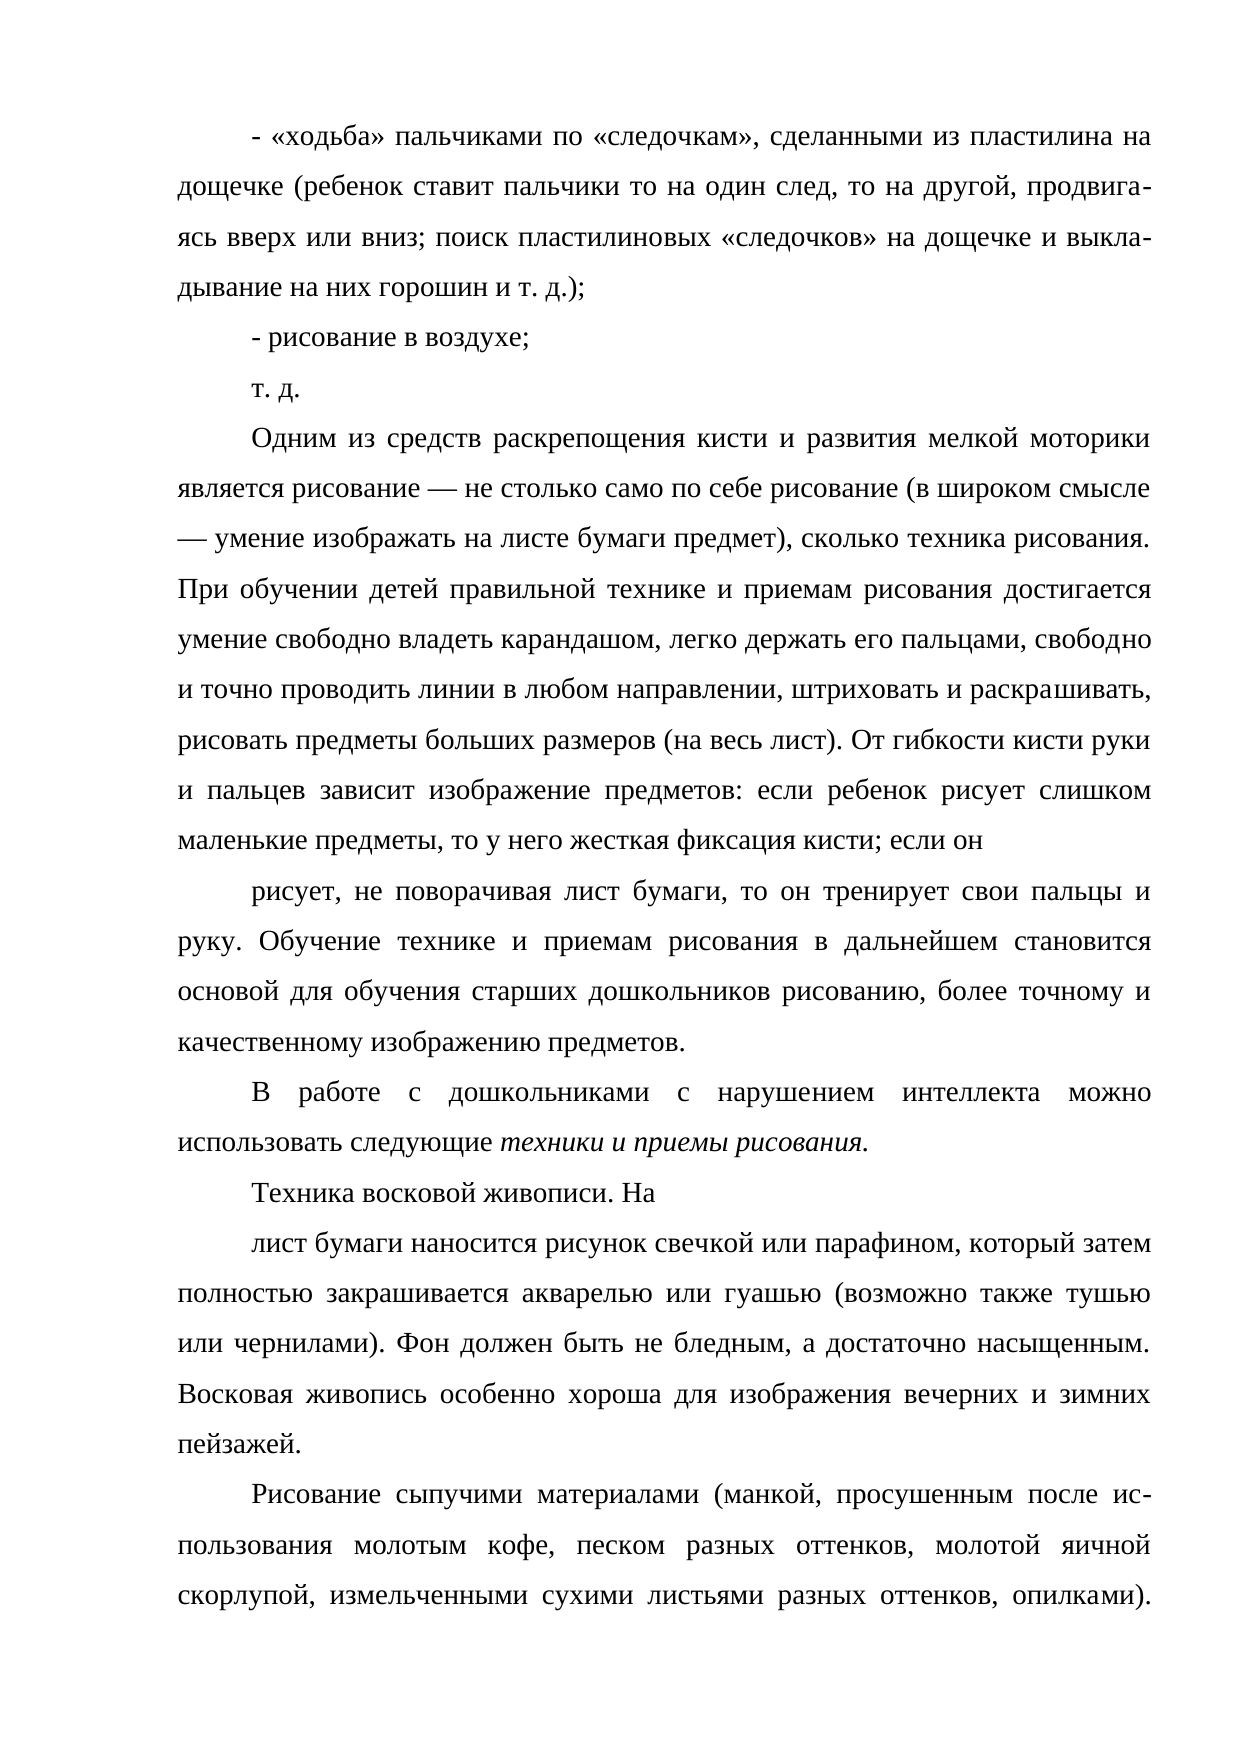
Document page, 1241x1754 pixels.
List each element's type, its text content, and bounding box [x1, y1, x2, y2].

text В работе с дошкольниками с нарушением интеллекта можно использовать следующие техники и приемы рисования. [177, 1074, 1152, 1158]
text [177, 1477, 1152, 1611]
text рисует, не поворачивая лист бумаги, то он тренирует свои пальцы и руку. Обучение технике и приемам рисования в дальнейшем становится основой для обучения старших дошкольников рисованию, более точному и качественному изображению предметов. [177, 873, 1152, 1057]
text Техника восковой живописи. На [177, 1175, 1152, 1208]
text лист бумаги наносится рисунок свечкой или парафином, который затем полностью закрашивается акварелью или гуашью (возможно также тушью или чернилами). Фон должен быть не бледным, а достаточно насыщенным. Восковая живопись особенно хороша для изображения вечерних и зимних пейзажей. [177, 1225, 1152, 1460]
text - «ходьба» пальчиками по «следочкам», сделанными из пластилина на дощечке (ребенок ставит пальчики то на один след, то на другой, продвигаясь вверх или вниз; поиск пластилиновых «следочков» на дощечке и выкладывание на них горошин и т. д.); [177, 118, 1152, 303]
text Одним из средств раскрепощения кисти и развития мелкой моторики является рисование — не столько само по себе рисование (в широком смысле — умение изображать на листе бумаги предмет), сколько техника рисования. При обучении детей правильной технике и приемам рисования достигается умение свободно владеть карандашом, легко держать его пальцами, свободно и точно проводить линии в любом направлении, штриховать и раскрашивать, рисовать предметы больших размеров (на весь лист). От гибкости кисти руки и пальцев зависит изображение предметов: если ребенок рисует слишком маленькие предметы, то у него жесткая фиксация кисти; если он [177, 420, 1152, 856]
text - рисование в воздухе; [177, 319, 1152, 353]
text т. д. [177, 370, 1152, 403]
